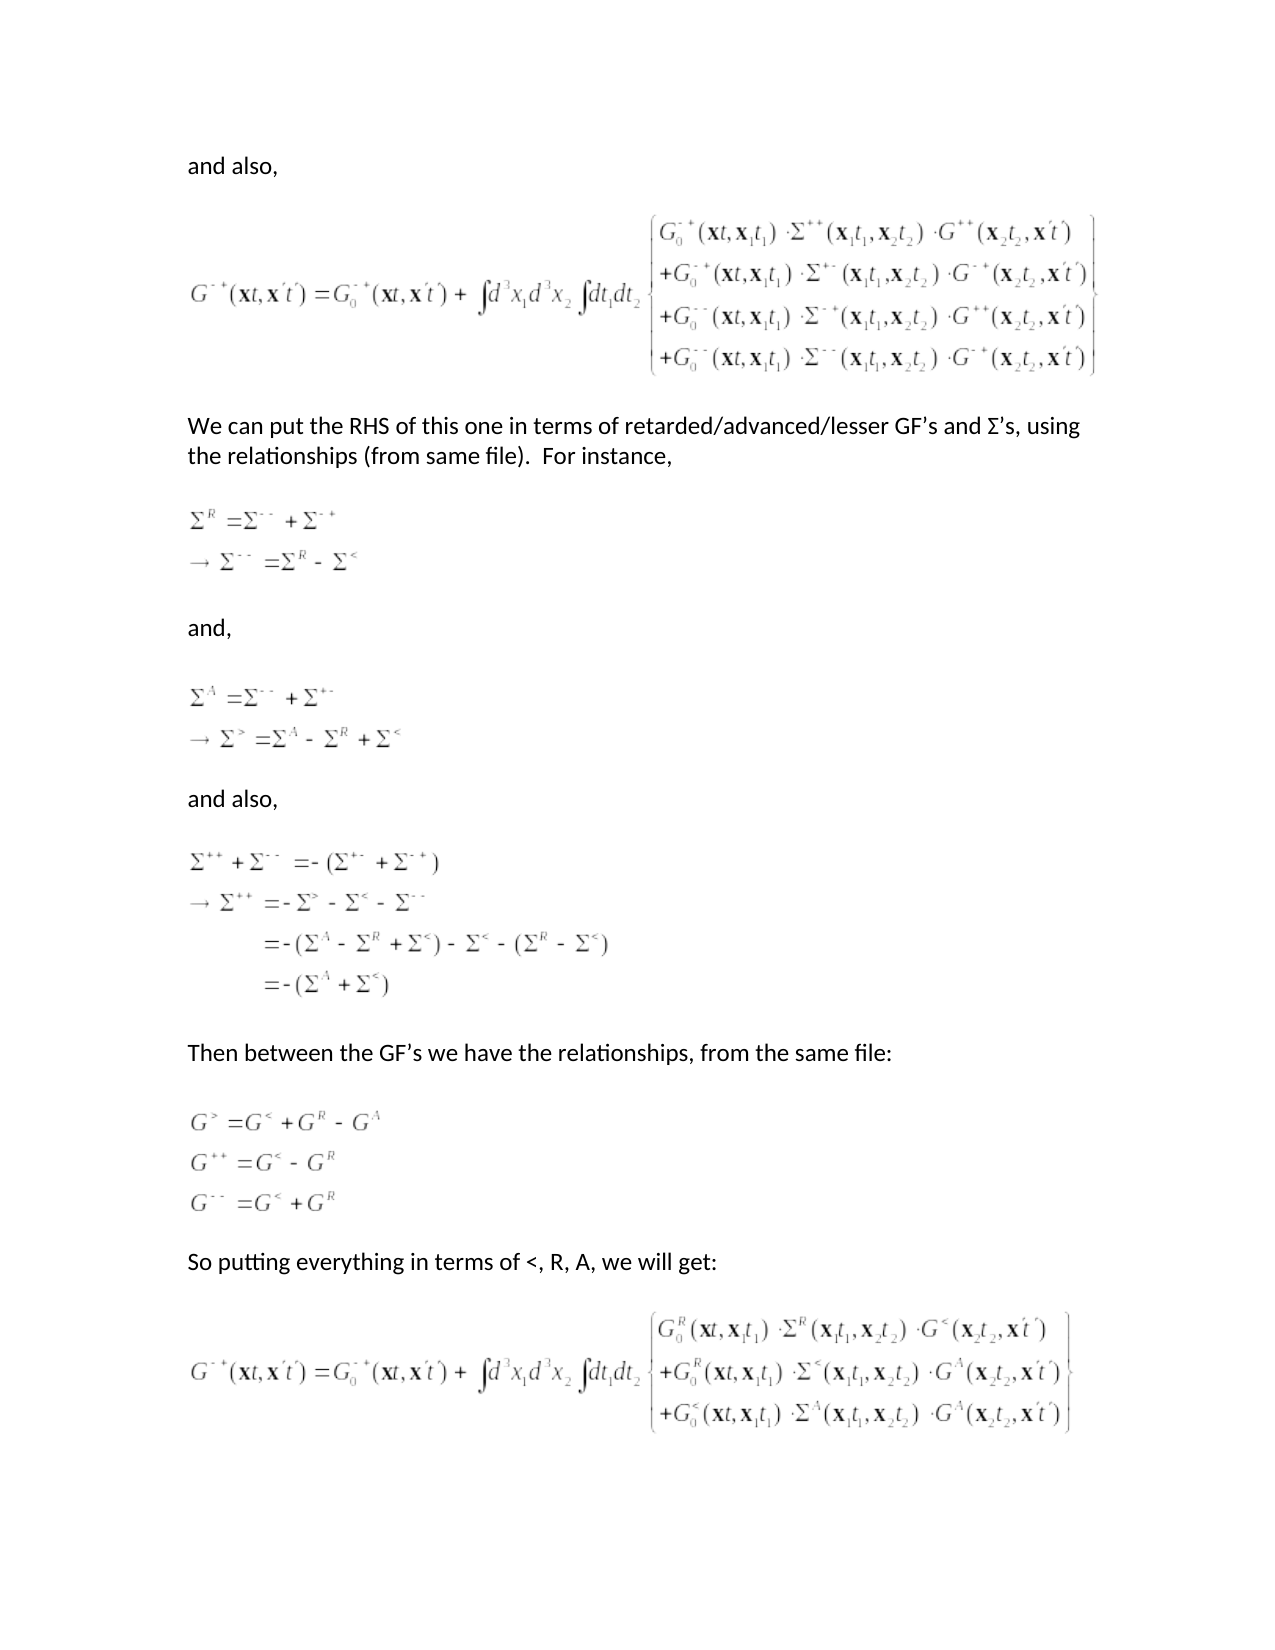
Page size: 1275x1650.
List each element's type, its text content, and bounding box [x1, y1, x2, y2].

text Then between the GF’s we have the relationships, from the same file: [187, 1037, 1087, 1068]
text and, [187, 612, 1087, 642]
text and also, [187, 784, 1087, 814]
text So putting everything in terms of <, R, A, we will get: [187, 1246, 1087, 1277]
text We can put the RHS of this one in terms of retarded/advanced/lesser GF’s and Σ’s, using the relationships (from same file). For instance, [187, 410, 1087, 471]
text and also, [187, 150, 1087, 181]
